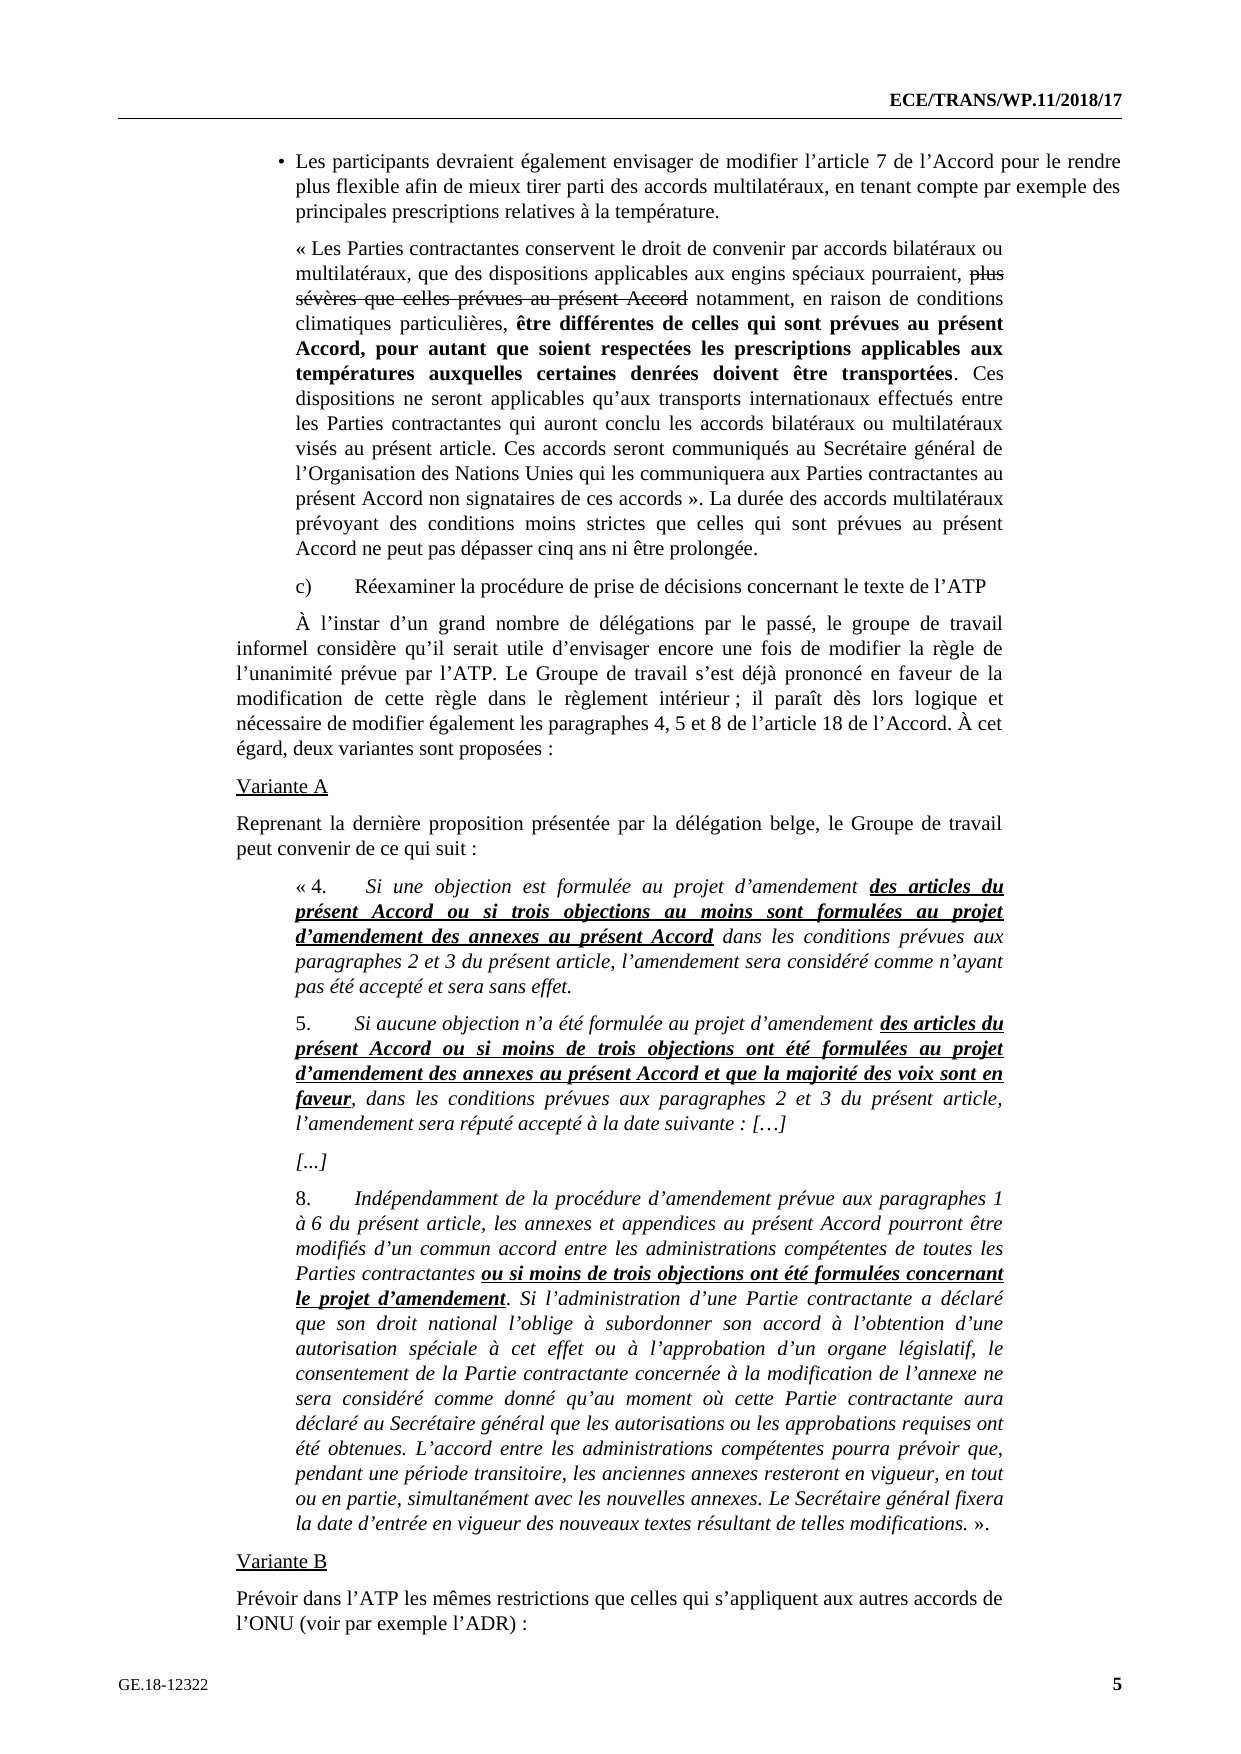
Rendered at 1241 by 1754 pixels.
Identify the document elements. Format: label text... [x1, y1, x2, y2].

text « 4. Si une objection est formulée au projet d’amendement des articles du présent Accord ou si trois objections au moins sont formulées au projet d’amendement des annexes au présent Accord dans les conditions prévues aux paragraphes 2 et 3 du présent article, l’amendement sera considéré comme n’ayant pas été accepté et sera sans effet. [295, 921, 1004, 998]
text [...] [295, 1148, 1004, 1173]
text Variante B [236, 1548, 1004, 1573]
text 5. Si aucune objection n’a été formulée au projet d’amendement des articles du présent Accord ou si moins de trois objections ont été formulées au projet d’amendement des annexes au présent Accord et que la majorité des voix sont en faveur, dans les conditions prévues aux paragraphes 2 et 3 du présent article, l’amendement sera réputé accepté à la date suivante : […] [295, 1083, 1004, 1135]
text 8. Indépendamment de la procédure d’amendement prévue aux paragraphes 1 à 6 du présent article, les annexes et appendices au présent Accord pourront être modifiés d’un commun accord entre les administrations compétentes de toutes les Parties contractantes ou si moins de trois objections ont été formulées concernant le projet d’amendement. Si l’administration d’une Partie contractante a déclaré que son droit national l’oblige à subordonner son accord à l’obtention d’une autorisation spéciale à cet effet ou à l’approbation d’un organe législatif, le consentement de la Partie contractante concernée à la modification de l’annexe ne sera considéré comme donné qu’au moment où cette Partie contractante aura déclaré au Secrétaire général que les autorisations ou les approbations requises ont été obtenues. L’accord entre les administrations compétentes pourra prévoir que, pendant une période transitoire, les anciennes annexes resteront en vigueur, en tout ou en partie, simultanément avec les nouvelles annexes. Le Secrétaire général fixera la date d’entrée en vigueur des nouveaux textes résultant de telles modifications. ». [295, 1185, 1004, 1535]
text Prévoir dans l’ATP les mêmes restrictions que celles qui s’appliquent aux autres accords de l’ONU (voir par exemple l’ADR) : [236, 1585, 1004, 1635]
text Reprenant la dernière proposition présentée par la délégation belge, le Groupe de travail peut convenir de ce qui suit : [236, 810, 1004, 860]
text Variante A [236, 773, 1004, 798]
text À l’instar d’un grand nombre de délégations par le passé, le groupe de travail informel considère qu’il serait utile d’envisager encore une fois de modifier la règle de l’unanimité prévue par l’ATP. Le Groupe de travail s’est déjà prononcé en faveur de la modification de cette règle dans le règlement intérieur ; il paraît dès lors logique et nécessaire de modifier également les paragraphes 4, 5 et 8 de l’article 18 de l’Accord. À cet égard, deux variantes sont proposées : [236, 610, 1004, 760]
text Les participants devraient également envisager de modifier l’article 7 de l’Accord pour le rendre plus flexible afin de mieux tirer parti des accords multilatéraux, en tenant compte par exemple des principales prescriptions relatives à la température. [278, 148, 1122, 223]
text 5. Si aucune objection n’a été formulée au projet d’amendement des articles du présent Accord ou si moins de trois objections ont été formulées au projet d’amendement des annexes au présent Accord et que la majorité des voix sont en faveur, dans les conditions prévues aux paragraphes 2 et 3 du présent article, l’amendement sera réputé accepté à la date suivante : […] [295, 1010, 1004, 1057]
text « 4. Si une objection est formulée au projet d’amendement des articles du présent Accord ou si trois objections au moins sont formulées au projet d’amendement des annexes au présent Accord dans les conditions prévues aux paragraphes 2 et 3 du présent article, l’amendement sera considéré comme n’ayant pas été accepté et sera sans effet. [295, 873, 1004, 919]
text « Les Parties contractantes conservent le droit de convenir par accords bilatéraux ou multilatéraux, que des dispositions applicables aux engins spéciaux pourraient, plus sévères que celles prévues au présent Accord notamment, en raison de conditions climatiques particulières, être différentes de celles qui sont prévues au présent Accord, pour autant que soient respectées les prescriptions applicables aux températures auxquelles certaines denrées doivent être transportées. Ces dispositions ne seront applicables qu’aux transports internationaux effectués entre les Parties contractantes qui auront conclu les accords bilatéraux ou multilatéraux visés au présent article. Ces accords seront communiqués au Secrétaire général de l’Organisation des Nations Unies qui les communiquera aux Parties contractantes au présent Accord non signataires de ces accords ». La durée des accords multilatéraux prévoyant des conditions moins strictes que celles qui sont prévues au présent Accord ne peut pas dépasser cinq ans ni être prolongée. [295, 235, 1004, 560]
text c) Réexaminer la procédure de prise de décisions concernant le texte de l’ATP [236, 573, 1004, 598]
